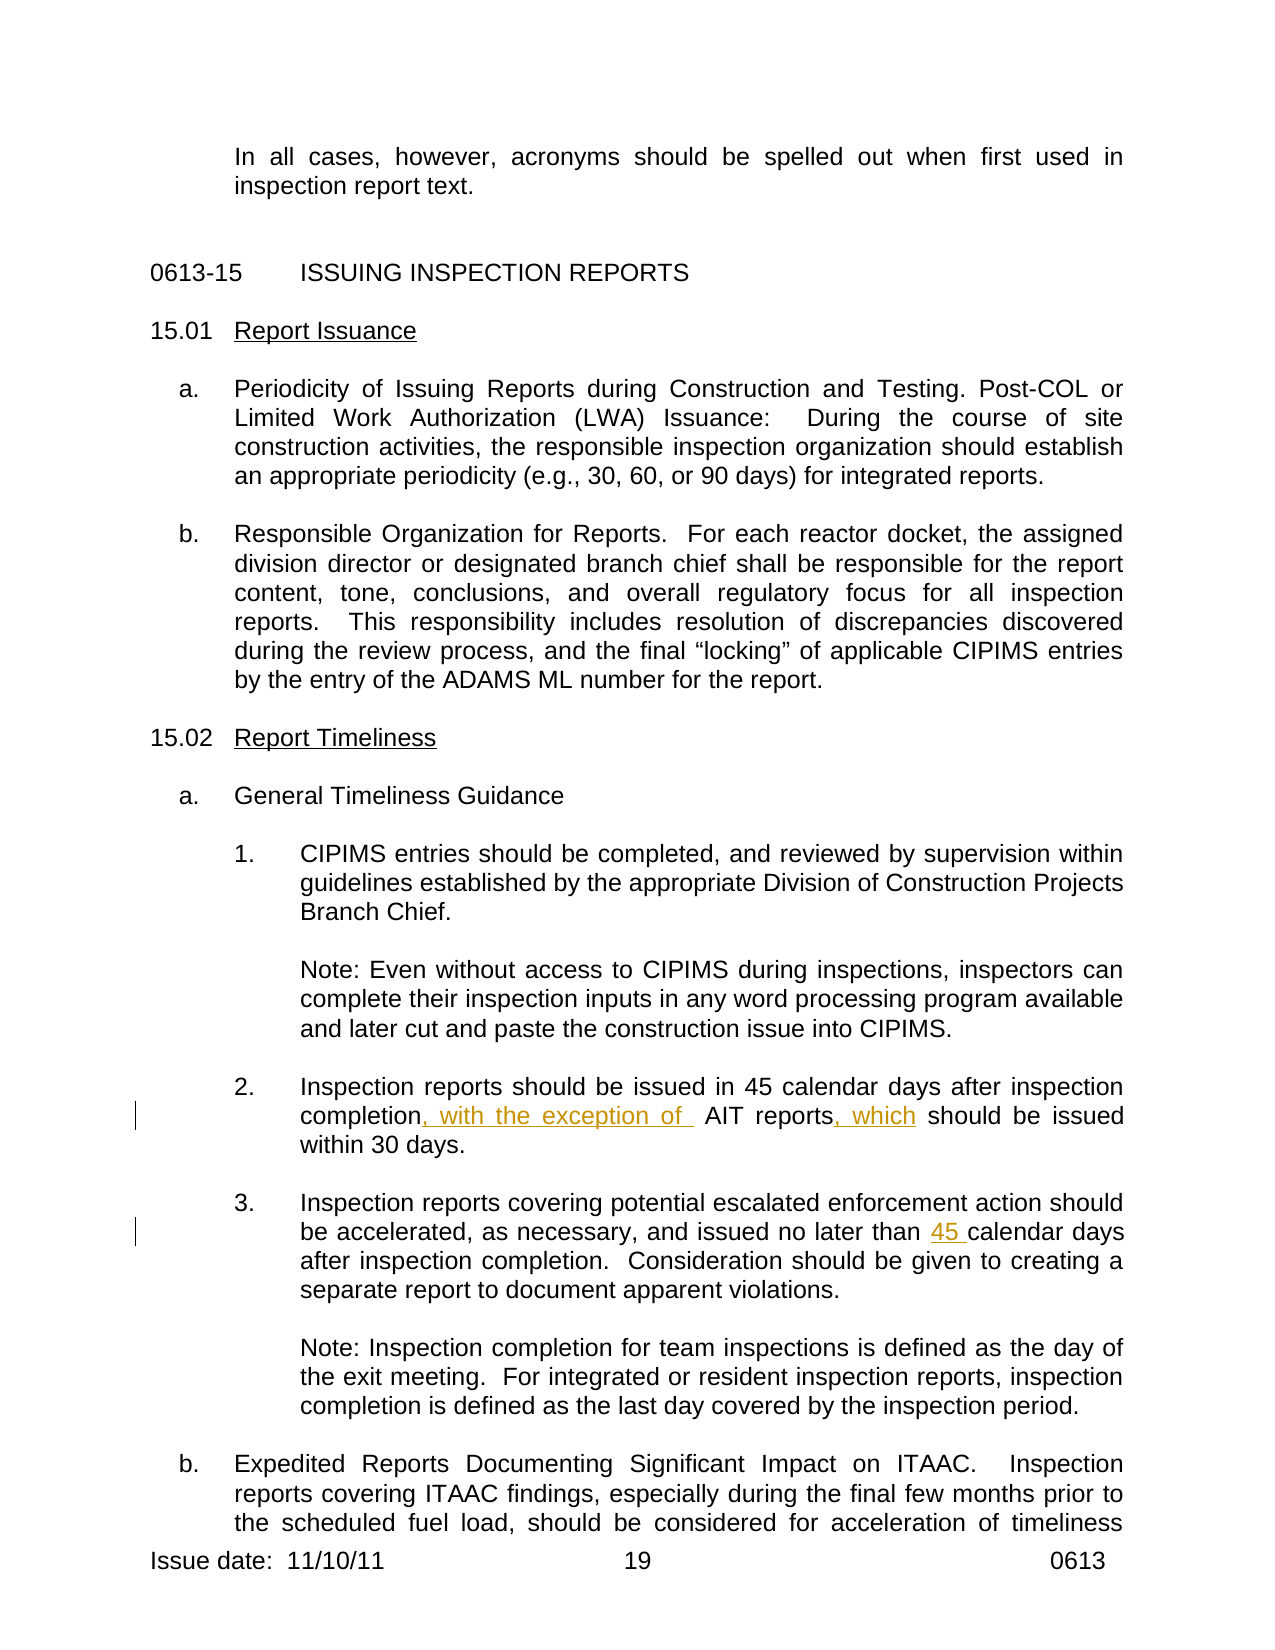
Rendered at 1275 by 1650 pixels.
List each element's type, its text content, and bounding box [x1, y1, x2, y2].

text Note: Inspection completion for team inspections is defined as the day of the exit meeting. For integrated or resident inspection reports, inspection completion is defined as the last day covered by the inspection period. [300, 1333, 1125, 1420]
subtitle 15.02 Report Timeliness [150, 723, 1125, 752]
text a. General Timeliness Guidance [178, 781, 1125, 810]
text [178, 142, 1125, 200]
text 3. Inspection reports covering potential escalated enforcement action should be accelerated, as necessary, and issued no later than calendar days after inspection completion. Consideration should be given to creating a separate report to document apparent violations. [234, 1188, 1125, 1304]
subtitle 0613-15 ISSUING INSPECTION REPORTS [150, 258, 1125, 287]
text 2. Inspection reports should be issued in 45 calendar days after inspection completion AIT reports should be issued within 30 days. [234, 1072, 1125, 1159]
text b. Responsible Organization for Reports. For each reactor docket, the assigned division director or designated branch chief shall be responsible for the report content, tone, conclusions, and overall regulatory focus for all inspection reports. This responsibility includes resolution of discrepancies discovered during the review process, and the final “locking” of applicable CIPIMS entries by the entry of the ADAMS ML number for the report. [178, 519, 1125, 694]
subtitle 15.01 Report Issuance [150, 316, 1125, 345]
text Note: Even without access to CIPIMS during inspections, inspectors can complete their inspection inputs in any word processing program available and later cut and paste the construction issue into CIPIMS. [300, 955, 1125, 1042]
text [178, 1449, 1125, 1537]
text a. Periodicity of Issuing Reports during Construction and Testing. Post-COL or Limited Work Authorization (LWA) Issuance: During the course of site construction activities, the responsible inspection organization should establish an appropriate periodicity (e.g., 30, 60, or 90 days) for integrated reports. [178, 374, 1125, 490]
text 1. CIPIMS entries should be completed, and reviewed by supervision within guidelines established by the appropriate Division of Construction Projects Branch Chief. [234, 839, 1125, 926]
